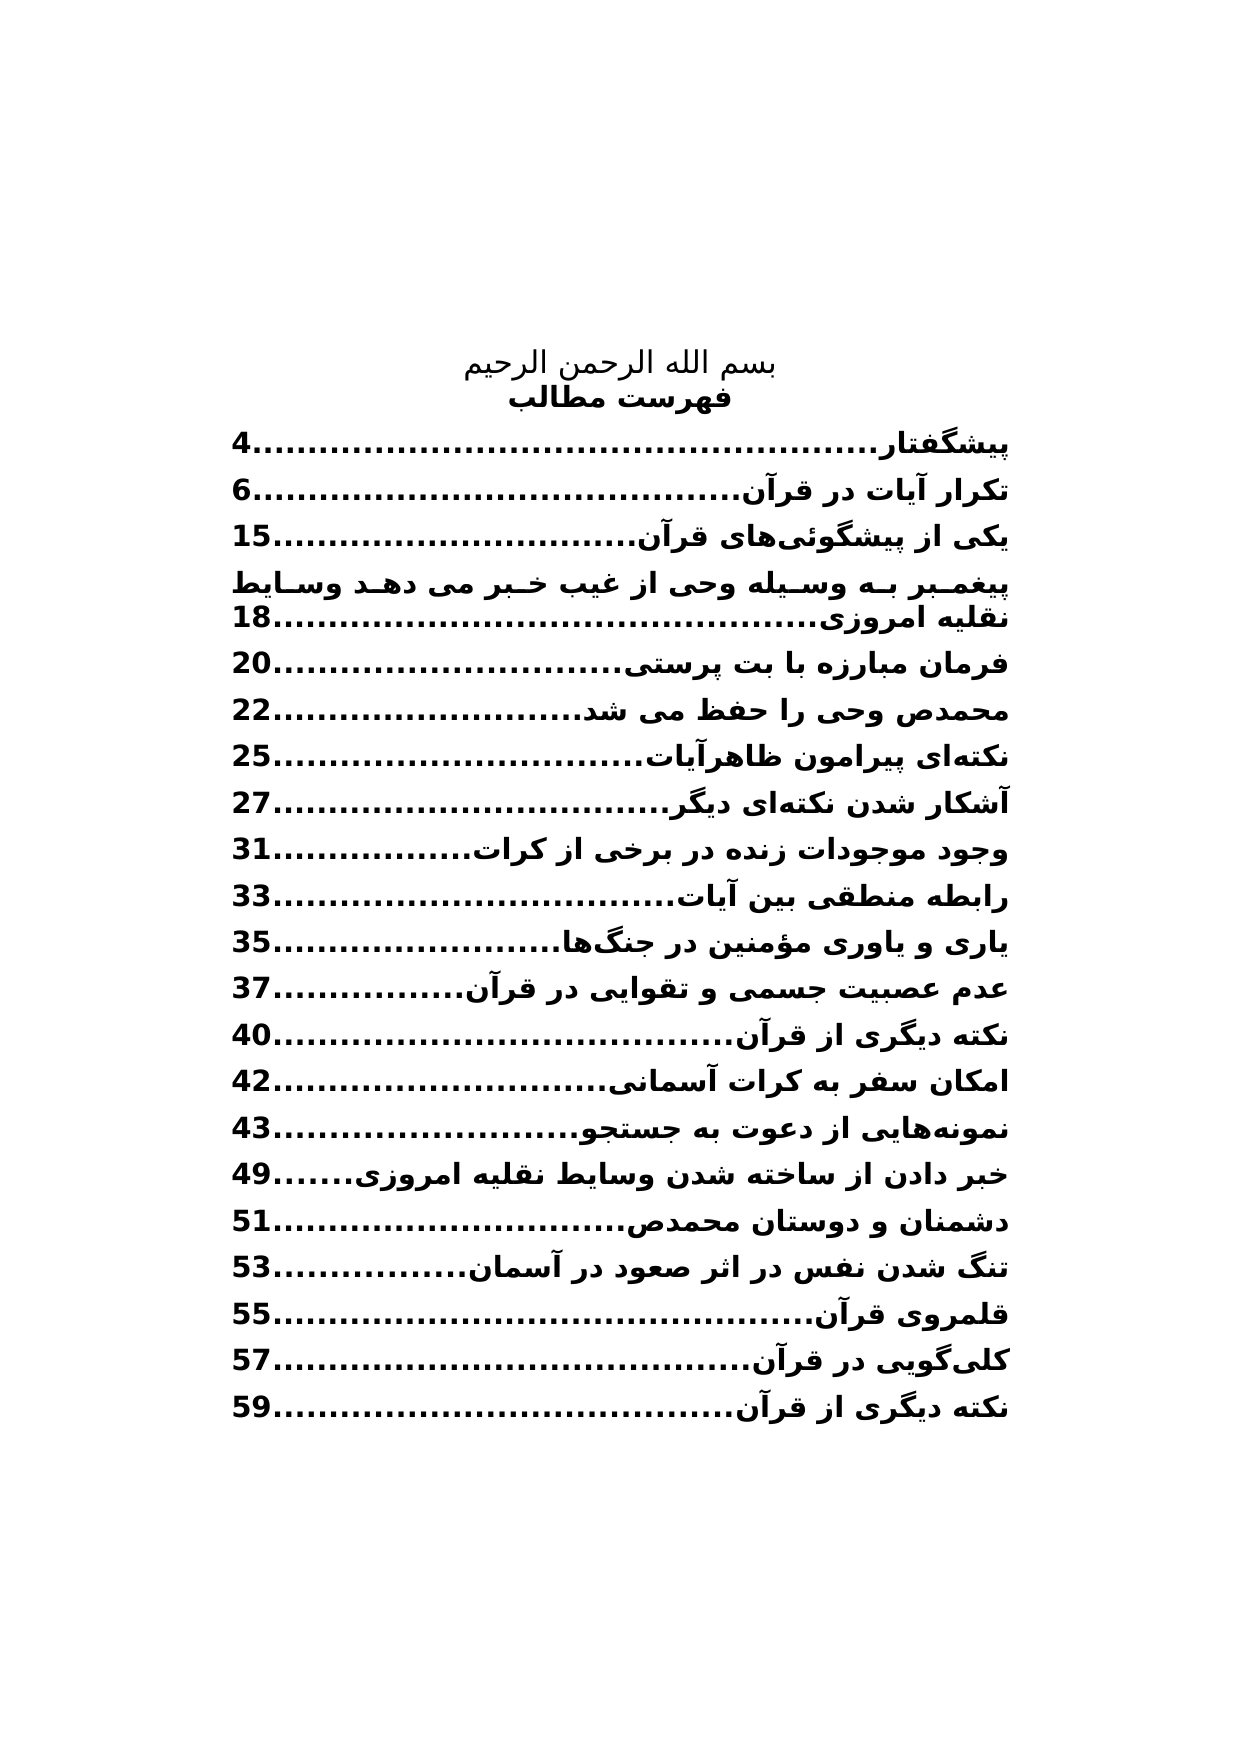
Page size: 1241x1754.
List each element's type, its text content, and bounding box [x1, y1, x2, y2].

text پیشگفتار 4 [230, 427, 1010, 461]
text نکته‌ای پیرامون ظاهرآیات 25 [230, 739, 1010, 773]
text تنگ شدن نفس در اثر صعود در آسمان 53 [230, 1251, 1010, 1284]
text رابطه منطقی بین آیات 33 [230, 879, 1010, 913]
text بسم الله الرحمن الرحیم [230, 344, 1010, 380]
text نکته دیگری از قرآن 59 [230, 1390, 1010, 1424]
text نکته دیگری از قرآن 40 [230, 1018, 1010, 1052]
text آشکار شدن نکته‌ای دیگر 27 [230, 786, 1010, 820]
text یاری و یاوری مؤمنین در جنگ‌ها 35 [230, 925, 1010, 959]
text وجود موجودات زنده در برخی از کرات 31 [230, 832, 1010, 866]
text کلی‌گویی در قرآن 57 [230, 1343, 1010, 1377]
text خبر دادن از ساخته شدن وسایط نقلیه امروزی 49 [230, 1158, 1010, 1192]
text فرمان مبارزه با بت پرستی 20 [230, 647, 1010, 681]
text پیغمبر به وسیله وحی از غیب خبر می دهد وسایط نقلیه امروزی 18 [230, 566, 1010, 634]
text امکان سفر به کرات آسمانی 42 [230, 1065, 1010, 1099]
text قلمروی قرآن 55 [230, 1297, 1010, 1331]
text تکرار آیات در قرآن 6 [230, 473, 1010, 507]
text فهرست مطالب [230, 380, 1010, 414]
text عدم عصبیت جسمی و تقوایی در قرآن 37 [230, 972, 1010, 1006]
text محمدص وحی را حفظ می شد 22 [230, 693, 1010, 727]
text نمونه‌هایی از دعوت به جستجو 43 [230, 1111, 1010, 1145]
text دشمنان و دوستان محمدص 51 [230, 1204, 1010, 1238]
text یکی از پیشگوئی‌های قرآن 15 [230, 520, 1010, 554]
